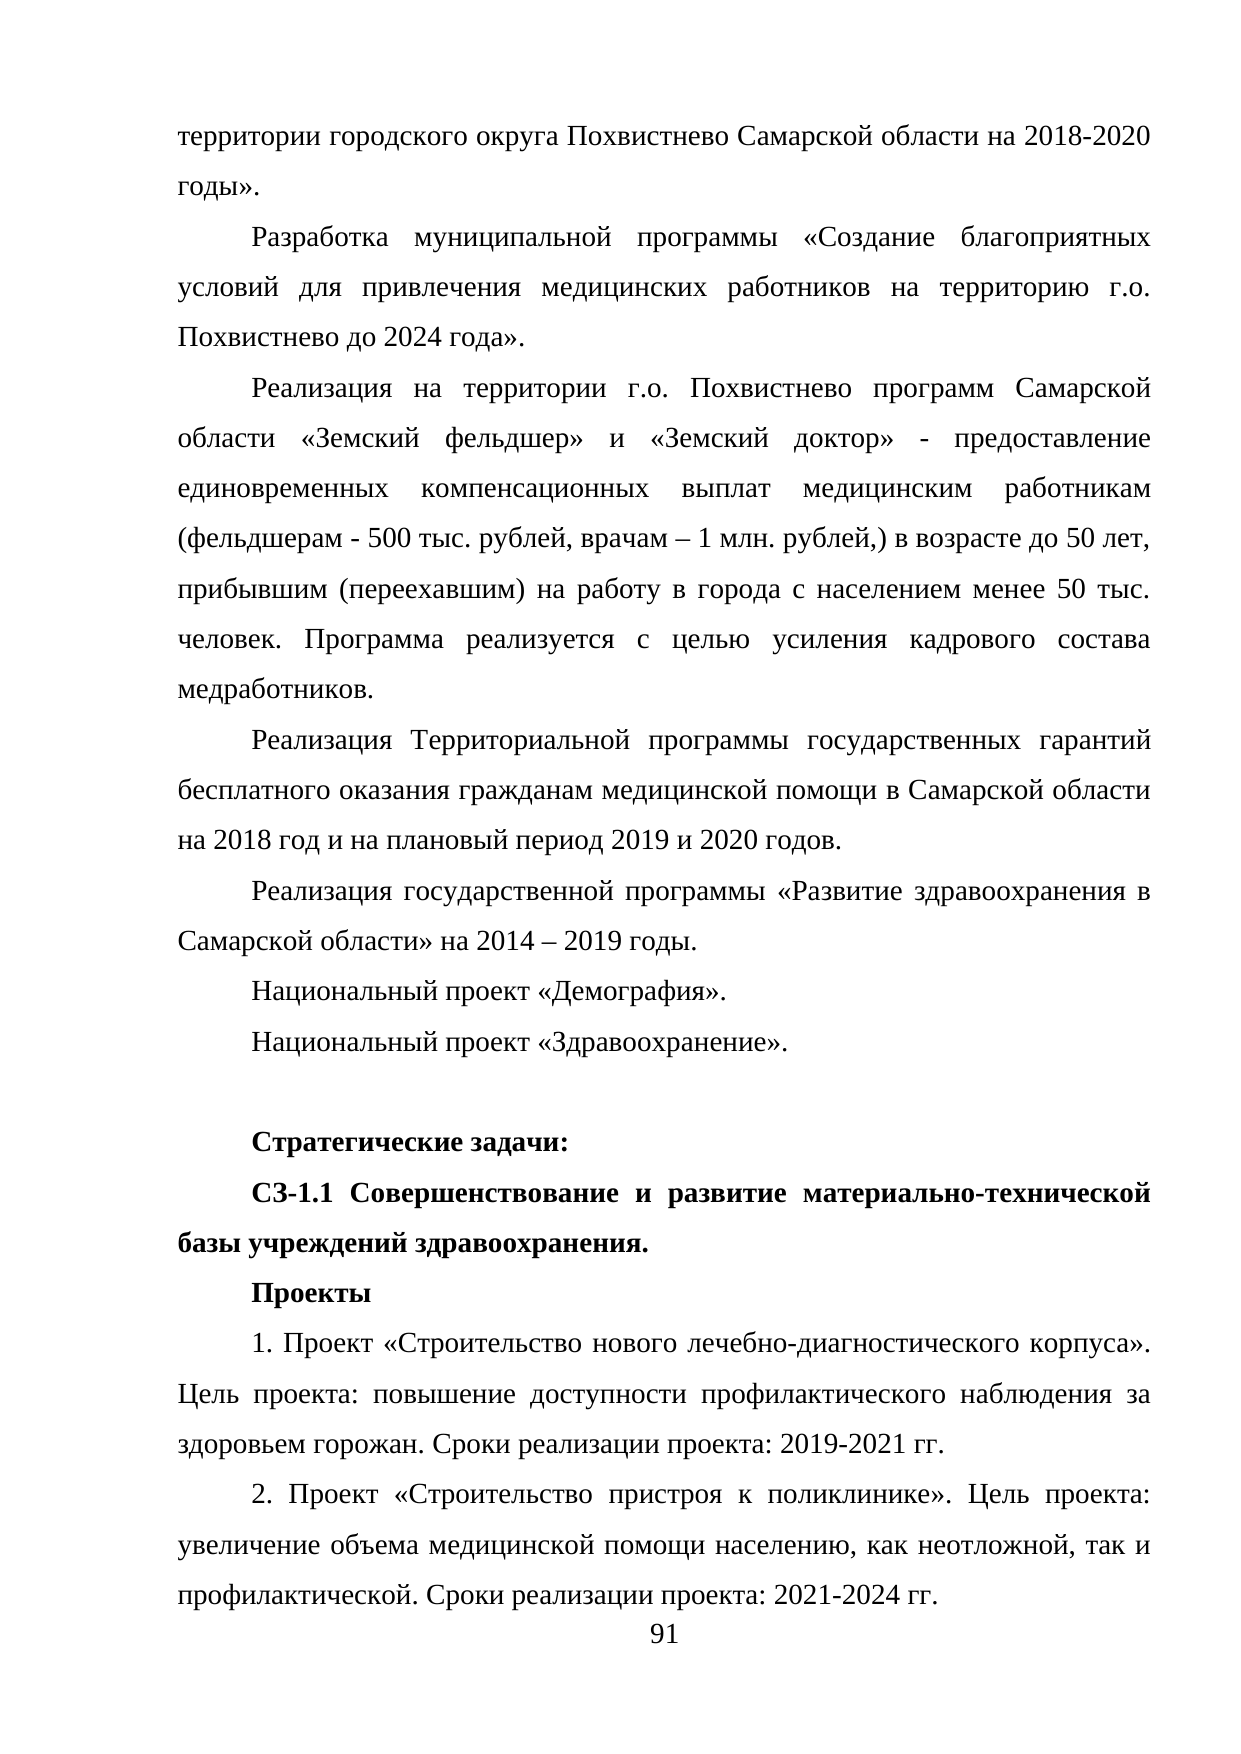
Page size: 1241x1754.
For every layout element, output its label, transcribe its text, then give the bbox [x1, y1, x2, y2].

text Стратегические задачи: [177, 1124, 1152, 1158]
text СЗ-1.1 Совершенствование и развитие материально-технической базы учреждений здравоохранения. [177, 1175, 1152, 1258]
text Реализация на территории г.о. Похвистнево программ Самарской области «Земский фельдшер» и «Земский доктор» - предоставление единовременных компенсационных выплат медицинским работникам (фельдшерам - 500 тыс. рублей, врачам – 1 млн. рублей,) в возрасте до 50 лет, прибывшим (переехавшим) на работу в города с населением менее 50 тыс. человек. Программа реализуется с целью усиления кадрового состава медработников. [177, 370, 1152, 705]
text Национальный проект «Здравоохранение». [177, 1024, 1152, 1057]
text Национальный проект «Демография». [177, 973, 1152, 1007]
text Проекты [177, 1275, 1152, 1309]
text Разработка муниципальной программы «Создание благоприятных условий для привлечения медицинских работников на территорию г.о. Похвистнево до 2024 года». [177, 219, 1152, 353]
text Реализация Территориальной программы государственных гарантий бесплатного оказания гражданам медицинской помощи в Самарской области на 2018 год и на плановый период 2019 и 2020 годов. [177, 722, 1152, 856]
text 1. Проект «Строительство нового лечебно-диагностического корпуса». Цель проекта: повышение доступности профилактического наблюдения за здоровьем горожан. Cроки реализации проекта: 2019-2021 гг. [177, 1326, 1152, 1460]
text 2. Проект «Строительство пристроя к поликлинике». Цель проекта: увеличение объема медицинской помощи населению, как неотложной, так и профилактической. Сроки реализации проекта: 2021-2024 гг. [177, 1477, 1152, 1611]
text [177, 118, 1152, 202]
text Реализация государственной программы «Развитие здравоохранения в Самарской области» на 2014 – 2019 годы. [177, 873, 1152, 957]
